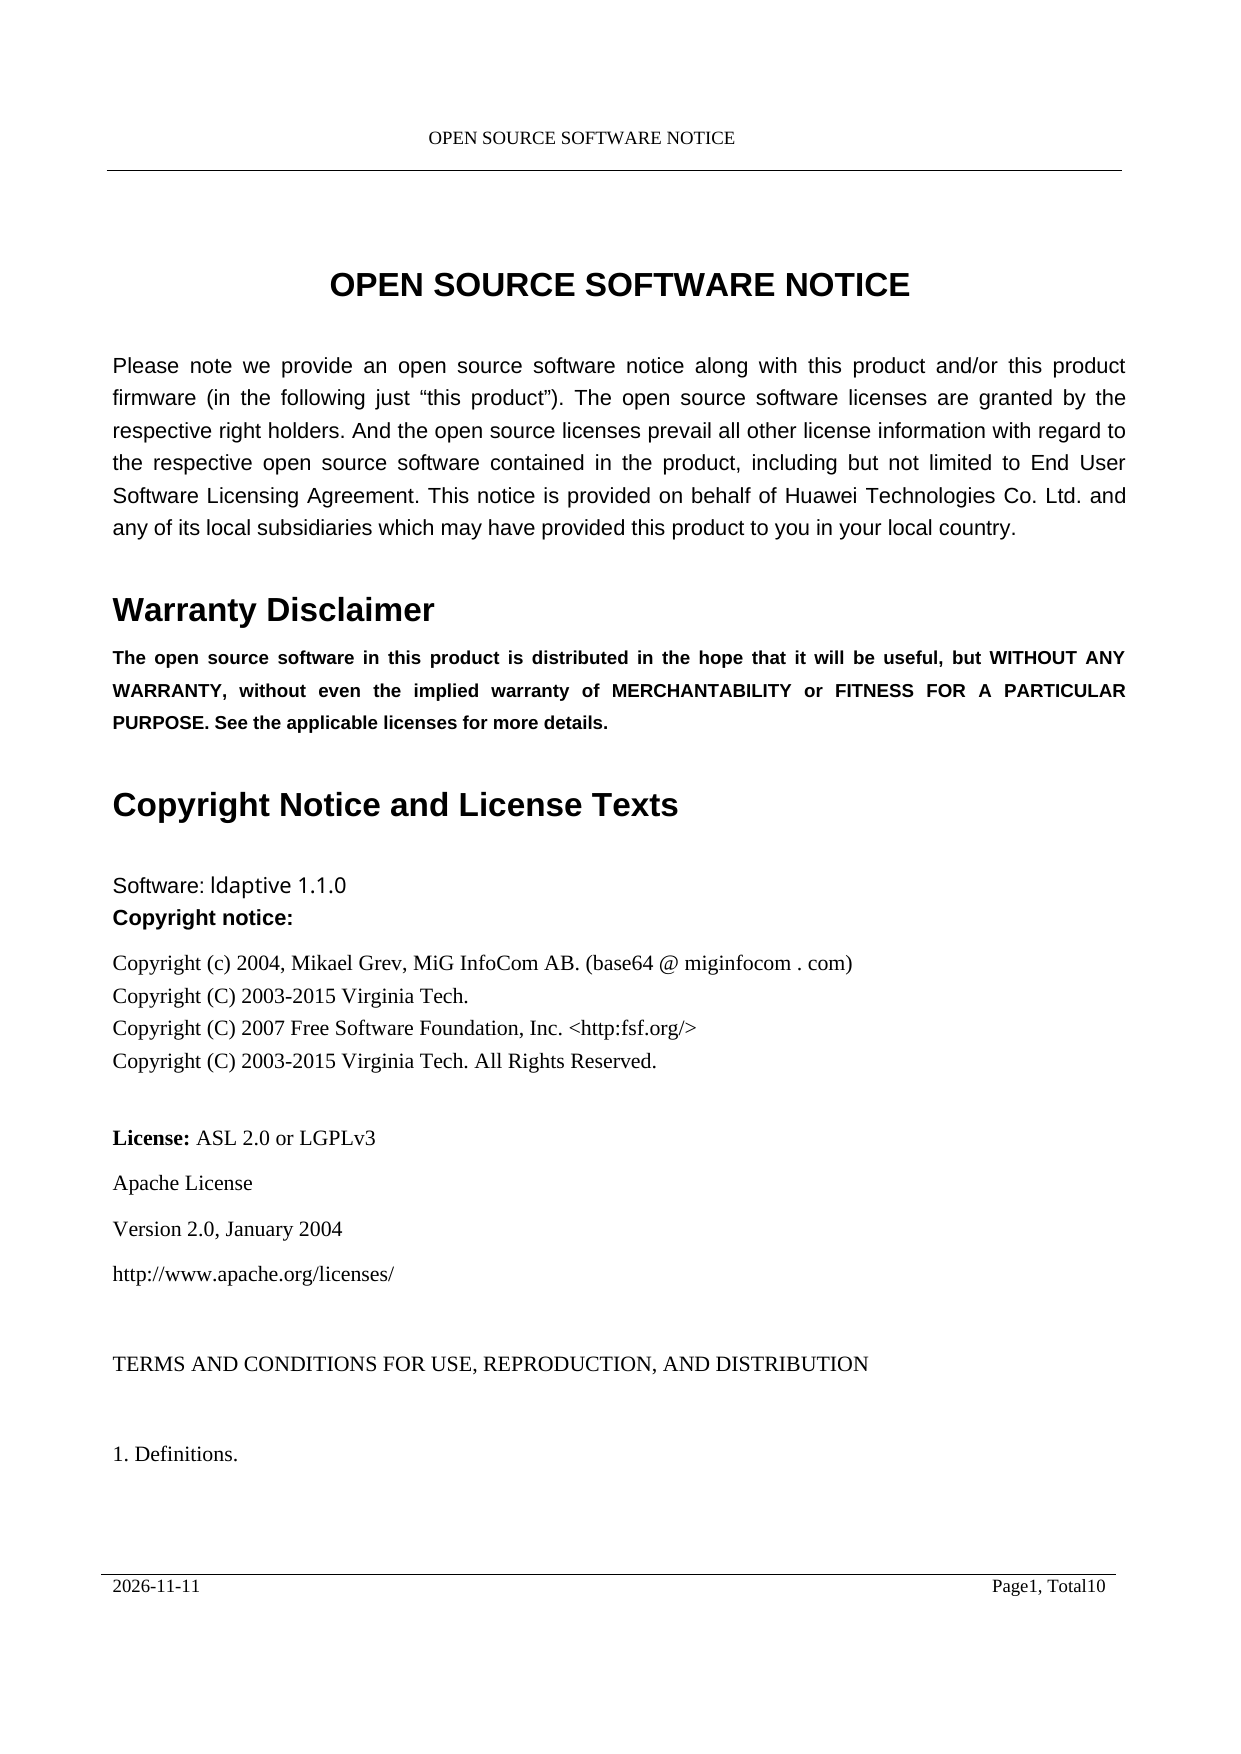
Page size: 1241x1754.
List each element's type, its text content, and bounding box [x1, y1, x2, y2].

text Warranty Disclaimer [112, 576, 1128, 641]
text Apache License [112, 1167, 1128, 1199]
text The open source software in this product is distributed in the hope that it will be useful, but WITHOUT ANY WARRANTY, without even the implied warranty of MERCHANTABILITY or FITNESS FOR A PARTICULAR PURPOSE. See the applicable licenses for more details. [112, 641, 1128, 739]
text TERMS AND CONDITIONS FOR USE, REPRODUCTION, AND DISTRIBUTION [112, 1347, 1128, 1380]
text Copyright (c) 2004, Mikael Grev, MiG InfoCom AB. (base64 @ miginfocom . com) [112, 947, 1128, 979]
text Please note we provide an open source software notice along with this product and/or this product firmware (in the following just “this product”). The open source software licenses are granted by the respective right holders. And the open source licenses prevail all other license information with regard to the respective open source software contained in the product, including but not limited to End User Software Licensing Agreement. This notice is provided on behalf of Huawei Technologies Co. Ltd. and any of its local subsidiaries which may have provided this product to you in your local country. [112, 349, 1128, 544]
text Version 2.0, January 2004 [112, 1212, 1128, 1244]
text Copyright (C) 2003-2015 Virginia Tech. All Rights Reserved. [112, 1044, 1128, 1077]
text http://www.apache.org/licenses/ [112, 1257, 1128, 1289]
text Copyright (C) 2007 Free Software Foundation, Inc. <http:fsf.org/> [112, 1012, 1128, 1044]
text Copyright (C) 2003-2015 Virginia Tech. [112, 979, 1128, 1012]
text Software: ldaptive 1.1.0 [112, 869, 1128, 901]
text OPEN SOURCE SOFTWARE NOTICE [112, 251, 1128, 316]
text License: ASL 2.0 or LGPLv3 [112, 1122, 1128, 1154]
text Copyright notice: [112, 901, 1128, 934]
text Copyright Notice and License Texts [112, 771, 1128, 836]
text 1. Definitions. [112, 1437, 1128, 1470]
